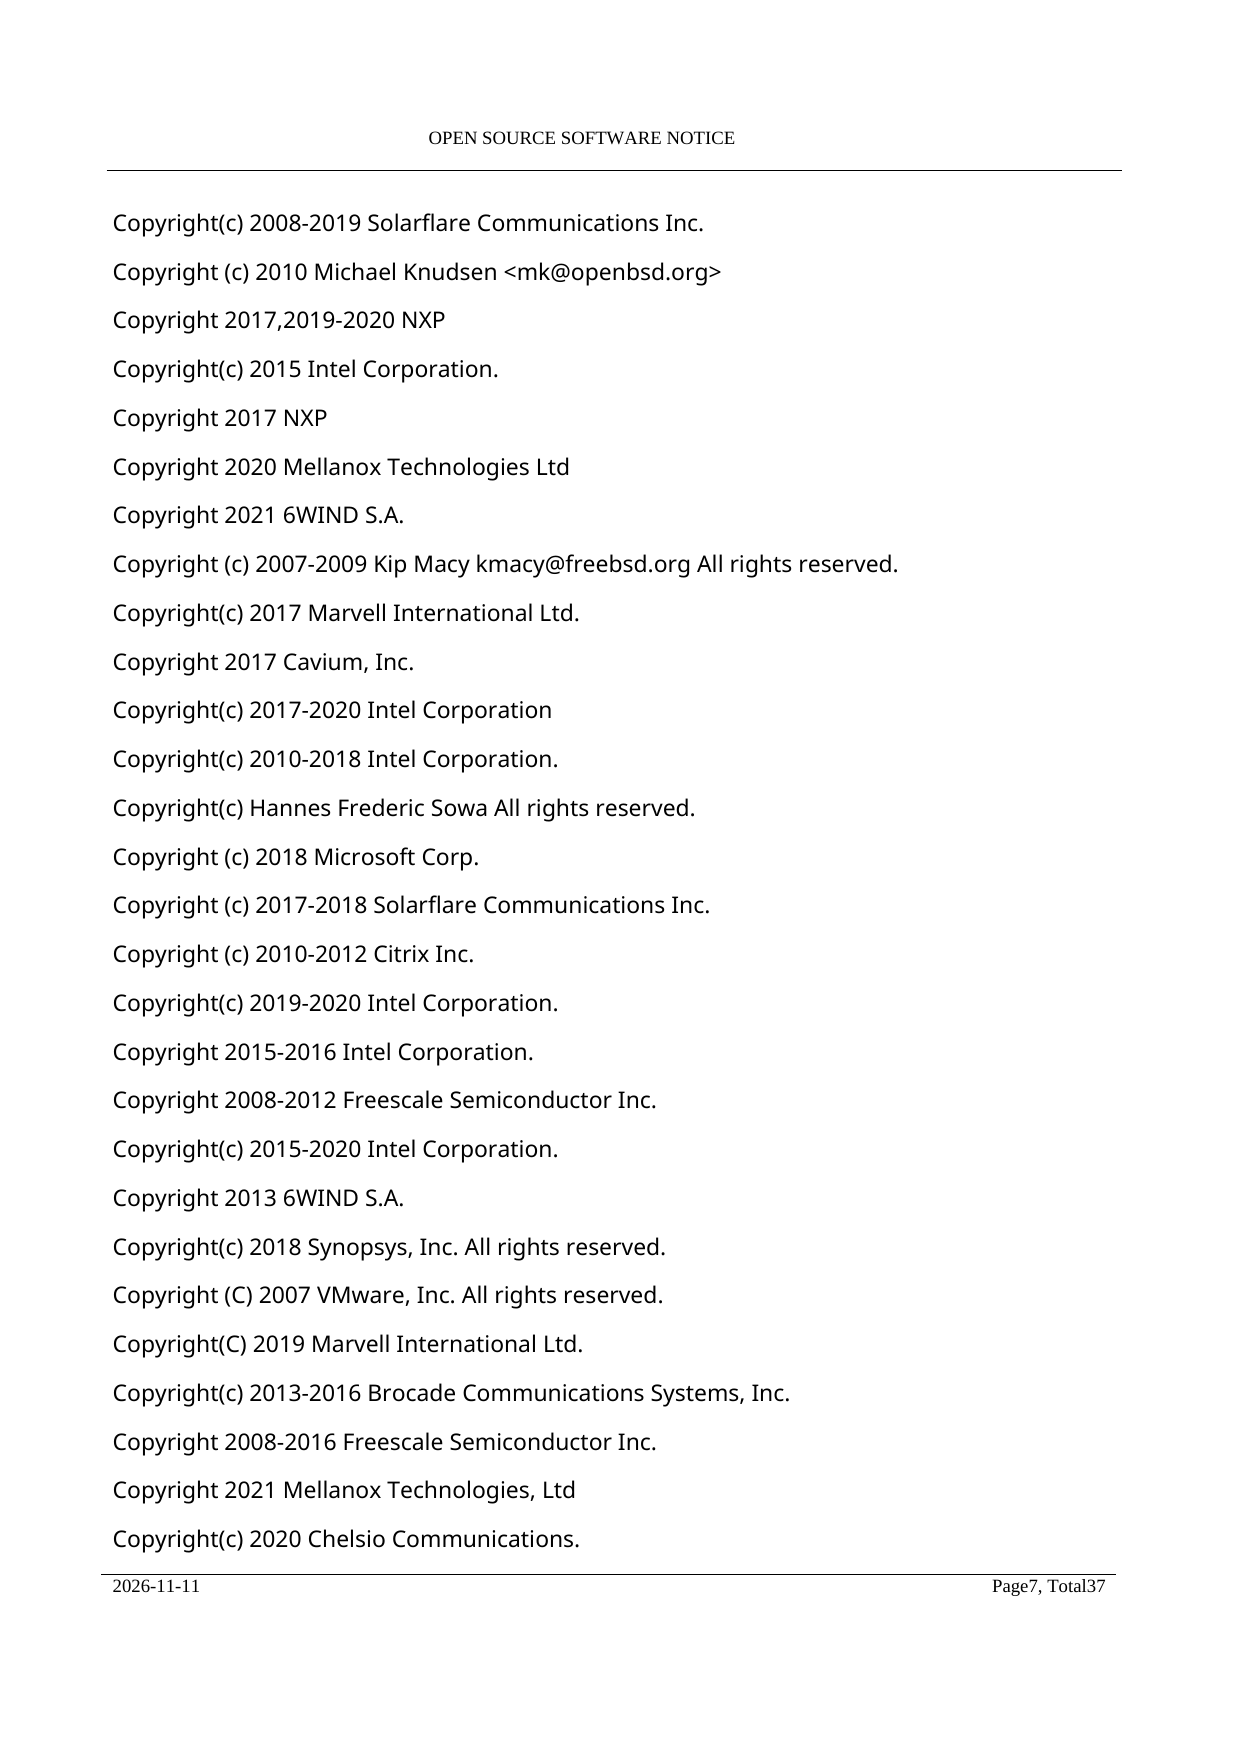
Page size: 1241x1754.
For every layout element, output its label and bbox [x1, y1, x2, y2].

text [112, 206, 1128, 1555]
